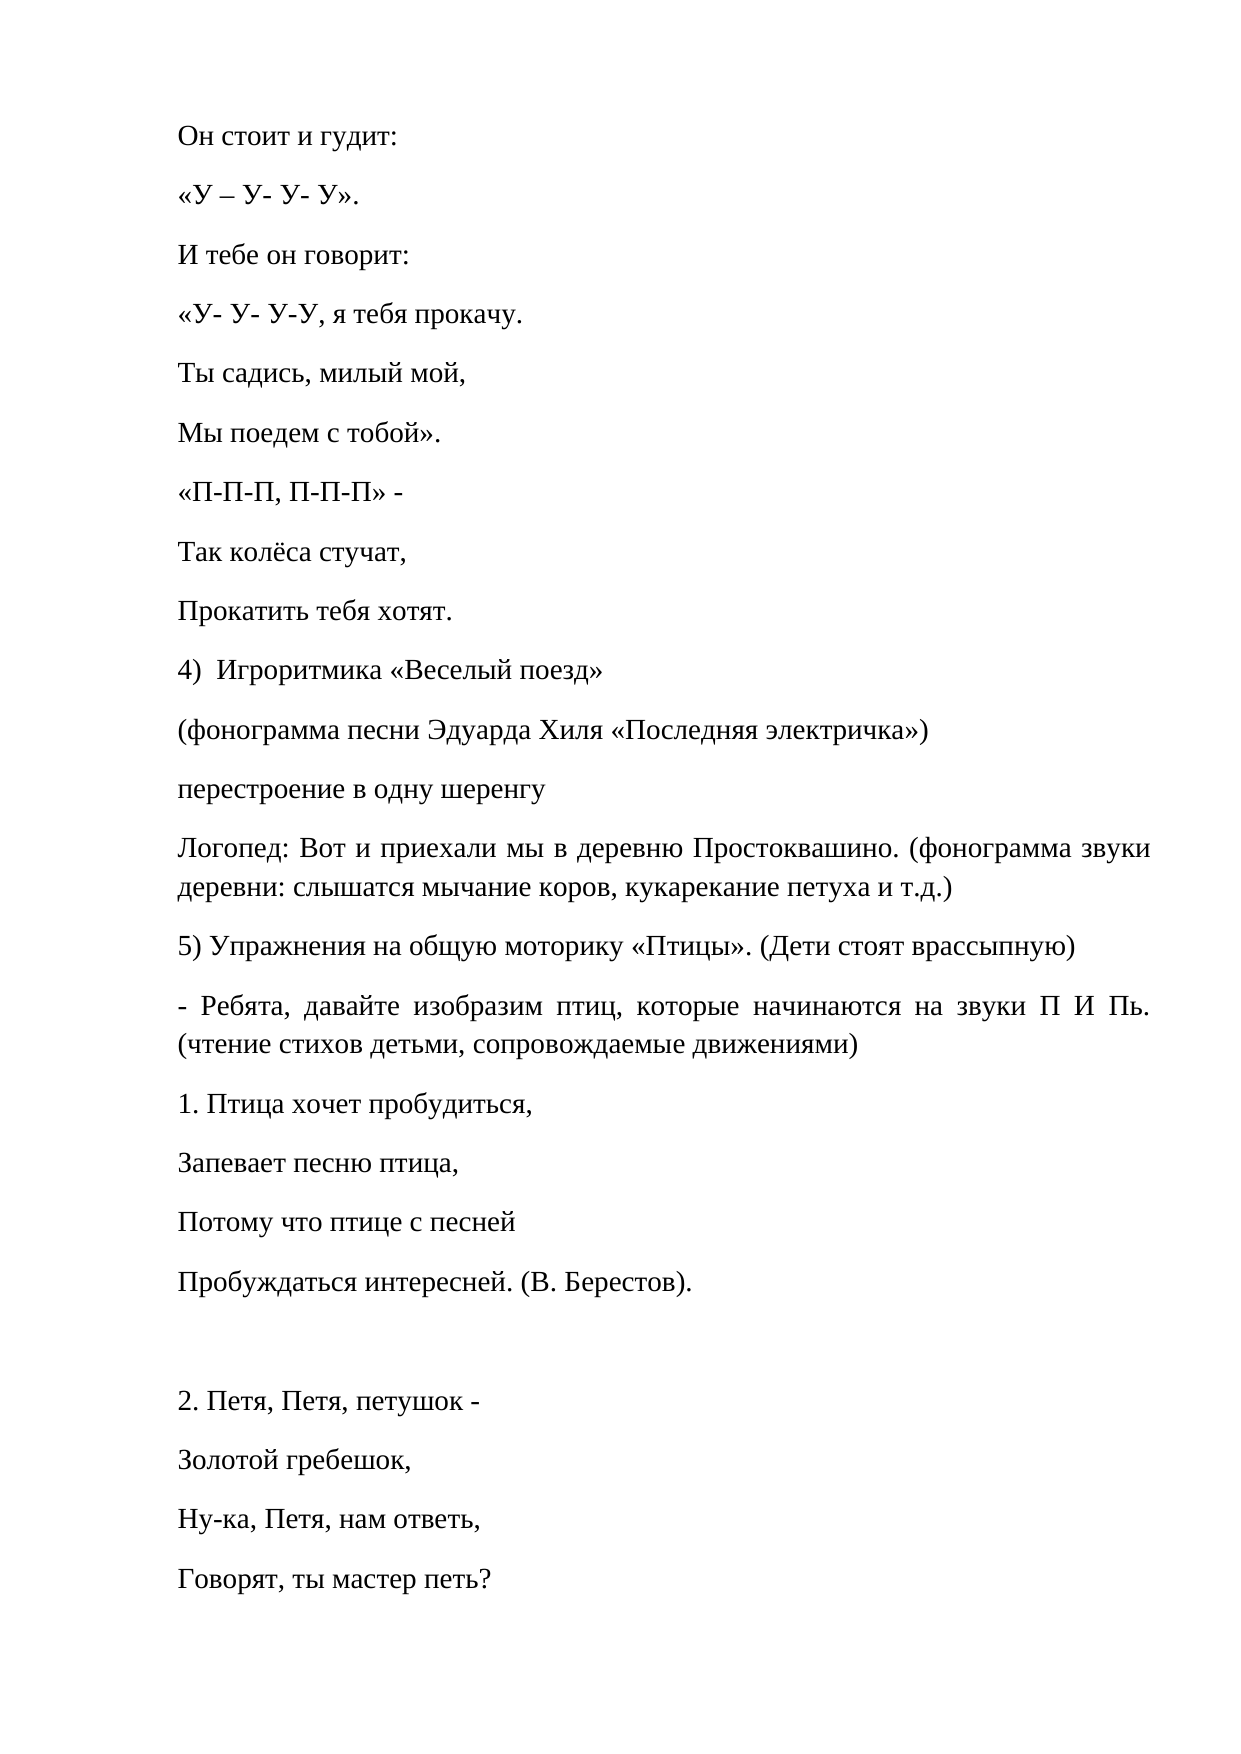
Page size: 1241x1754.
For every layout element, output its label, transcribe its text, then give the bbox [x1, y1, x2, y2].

text Он стоит и гудит: [177, 118, 1152, 152]
text 2. Петя, Петя, петушок - [177, 1383, 1152, 1416]
text «П-П-П, П-П-П» - [177, 474, 1152, 508]
text Запевает песню птица, [177, 1145, 1152, 1179]
text «У- У- У-У, я тебя прокачу. [177, 296, 1152, 330]
text Ты садись, милый мой, [177, 356, 1152, 389]
text Потому что птице с песней [177, 1204, 1152, 1238]
text Прокатить тебя хотят. [177, 593, 1152, 627]
text (фонограмма песни Эдуарда Хиля «Последняя электричка») [177, 712, 1152, 745]
text - Ребята, давайте изобразим птиц, которые начинаются на звуки П И Пь. (чтение стихов детьми, сопровождаемые движениями) [177, 988, 1152, 1060]
text Мы поедем с тобой». [177, 415, 1152, 448]
text 1. Птица хочет пробудиться, [177, 1086, 1152, 1119]
text «У – У- У- У». [177, 177, 1152, 211]
text Говорят, ты мастер петь? [177, 1561, 1152, 1594]
text Ну-ка, Петя, нам ответь, [177, 1501, 1152, 1535]
text Логопед: Вот и приехали мы в деревню Простоквашино. (фонограмма звуки деревни: слышатся мычание коров, кукарекание петуха и т.д.) [177, 831, 1152, 903]
text перестроение в одну шеренгу [177, 771, 1152, 805]
text И тебе он говорит: [177, 237, 1152, 270]
text Пробуждаться интересней. (В. Берестов). [177, 1264, 1152, 1297]
text Так колёса стучат, [177, 534, 1152, 567]
text 4) Игроритмика «Веселый поезд» [177, 652, 1152, 686]
text 5) Упражнения на общую моторику «Птицы». (Дети стоят врассыпную) [177, 928, 1152, 962]
text Золотой гребешок, [177, 1442, 1152, 1476]
